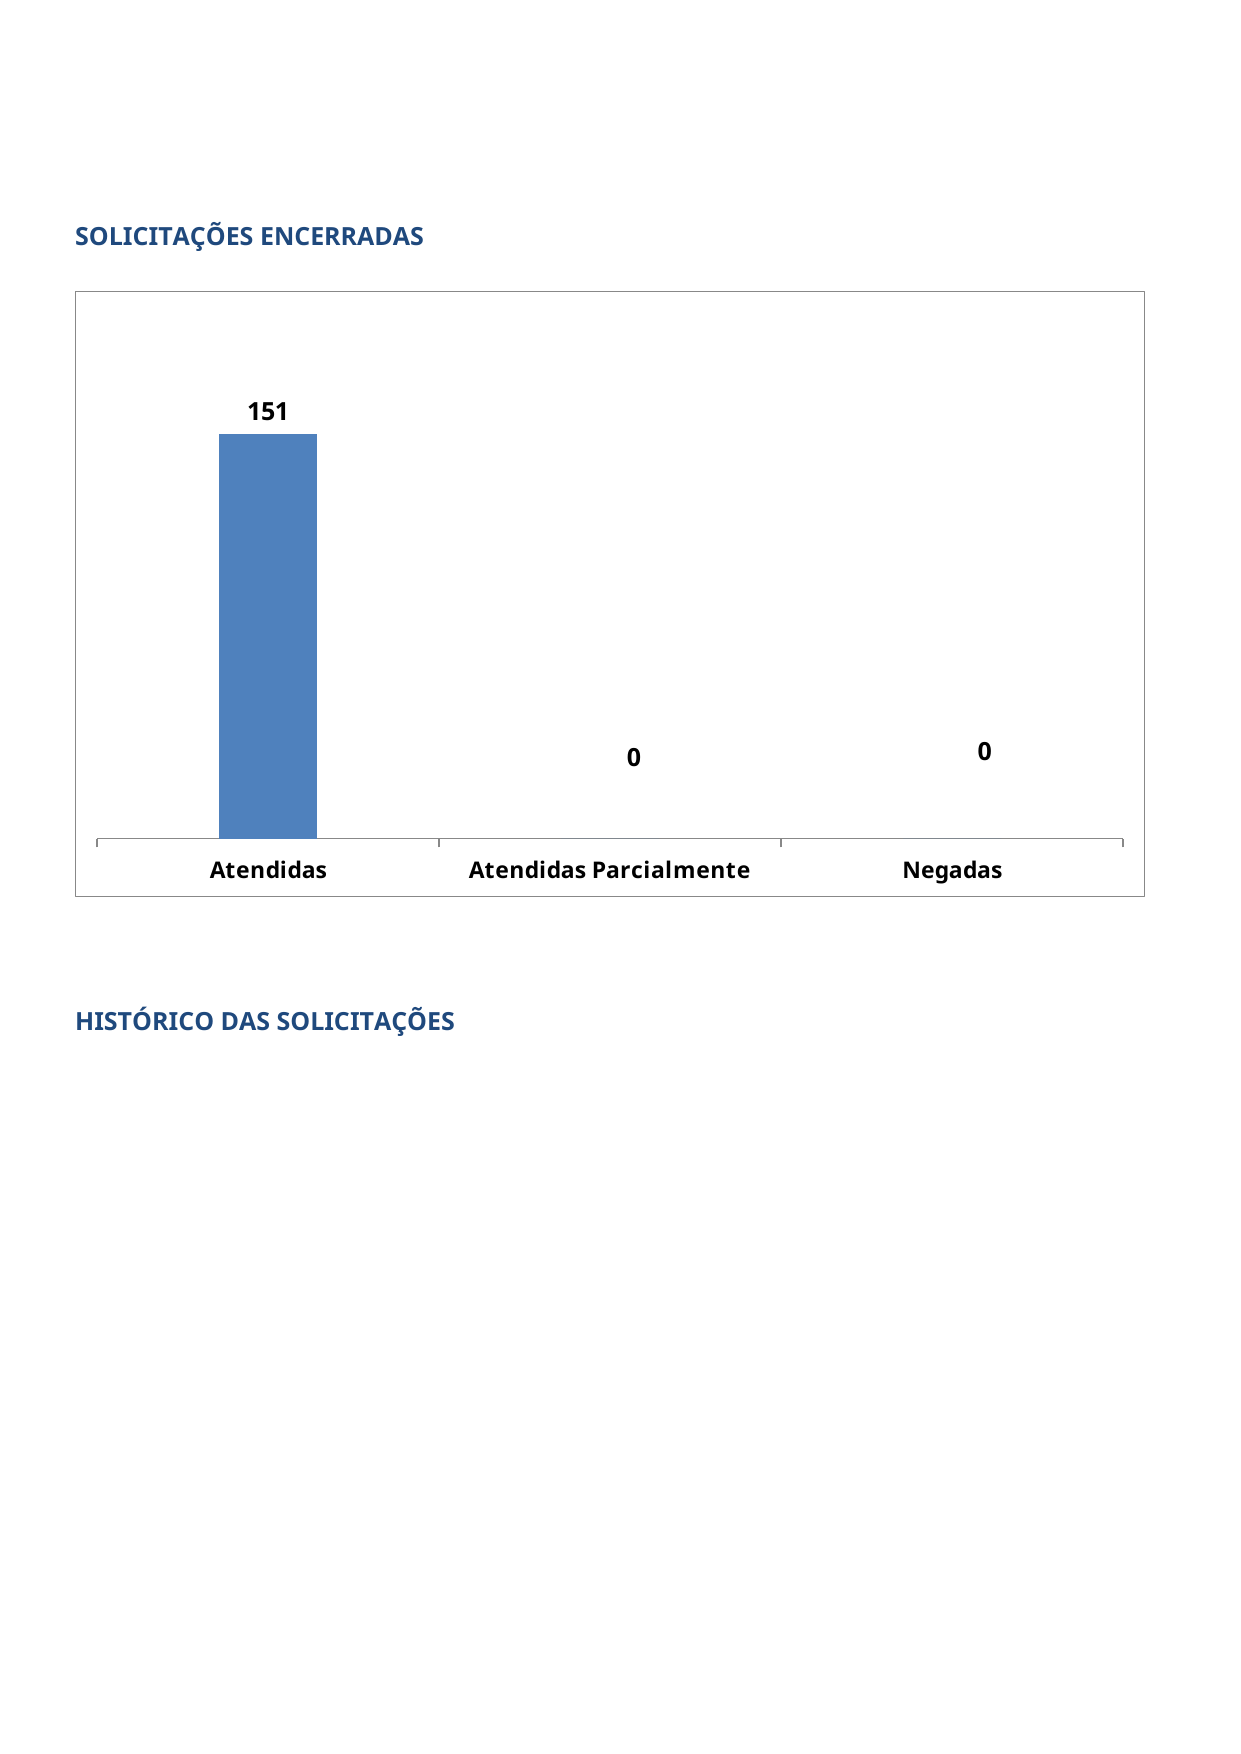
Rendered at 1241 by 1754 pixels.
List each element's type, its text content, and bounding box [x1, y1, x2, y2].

text SOLICITAÇÕES ENCERRADAS [75, 219, 1165, 253]
text HISTÓRICO DAS SOLICITAÇÕES [75, 1004, 1165, 1038]
